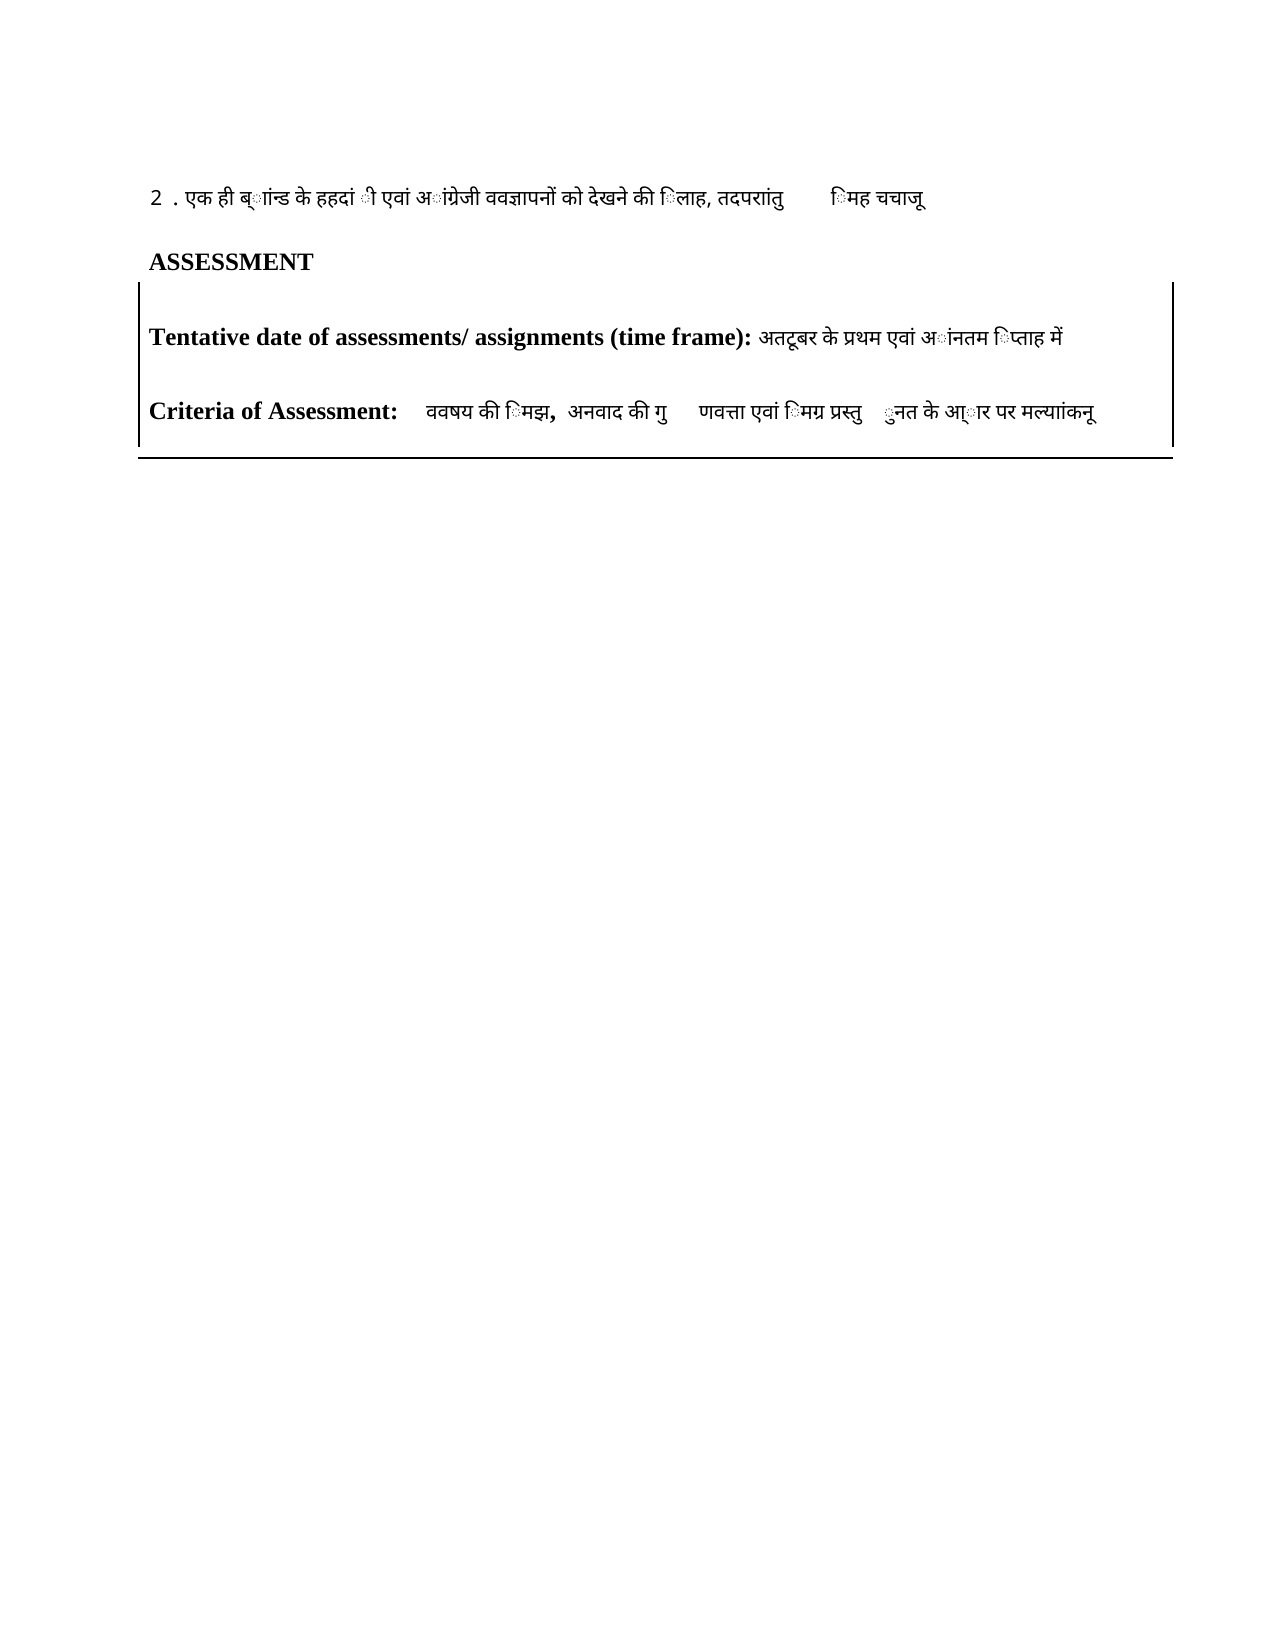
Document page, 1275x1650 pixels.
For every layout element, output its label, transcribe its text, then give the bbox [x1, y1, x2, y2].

text Criteria of Assessment: ववषय की िमझ, अनवाद की गु णवत्ता एवां िमग्र प्रस्तु ुनत के आ्ार पर मल्याांकनू [148, 396, 1114, 426]
text Tentative date of assessments/ assignments (time frame): अतटूबर के प्रथम एवां अांनतम िप्ताह में [148, 322, 1113, 351]
text ASSESSMENT [148, 247, 1114, 276]
list . एक ही ब्ाांन्ड के हहदां ी एवां अांग्रेजी ववज्ञापनों को देखने की िलाह, तदपराांतु िमह चचाजू [150, 179, 1114, 213]
